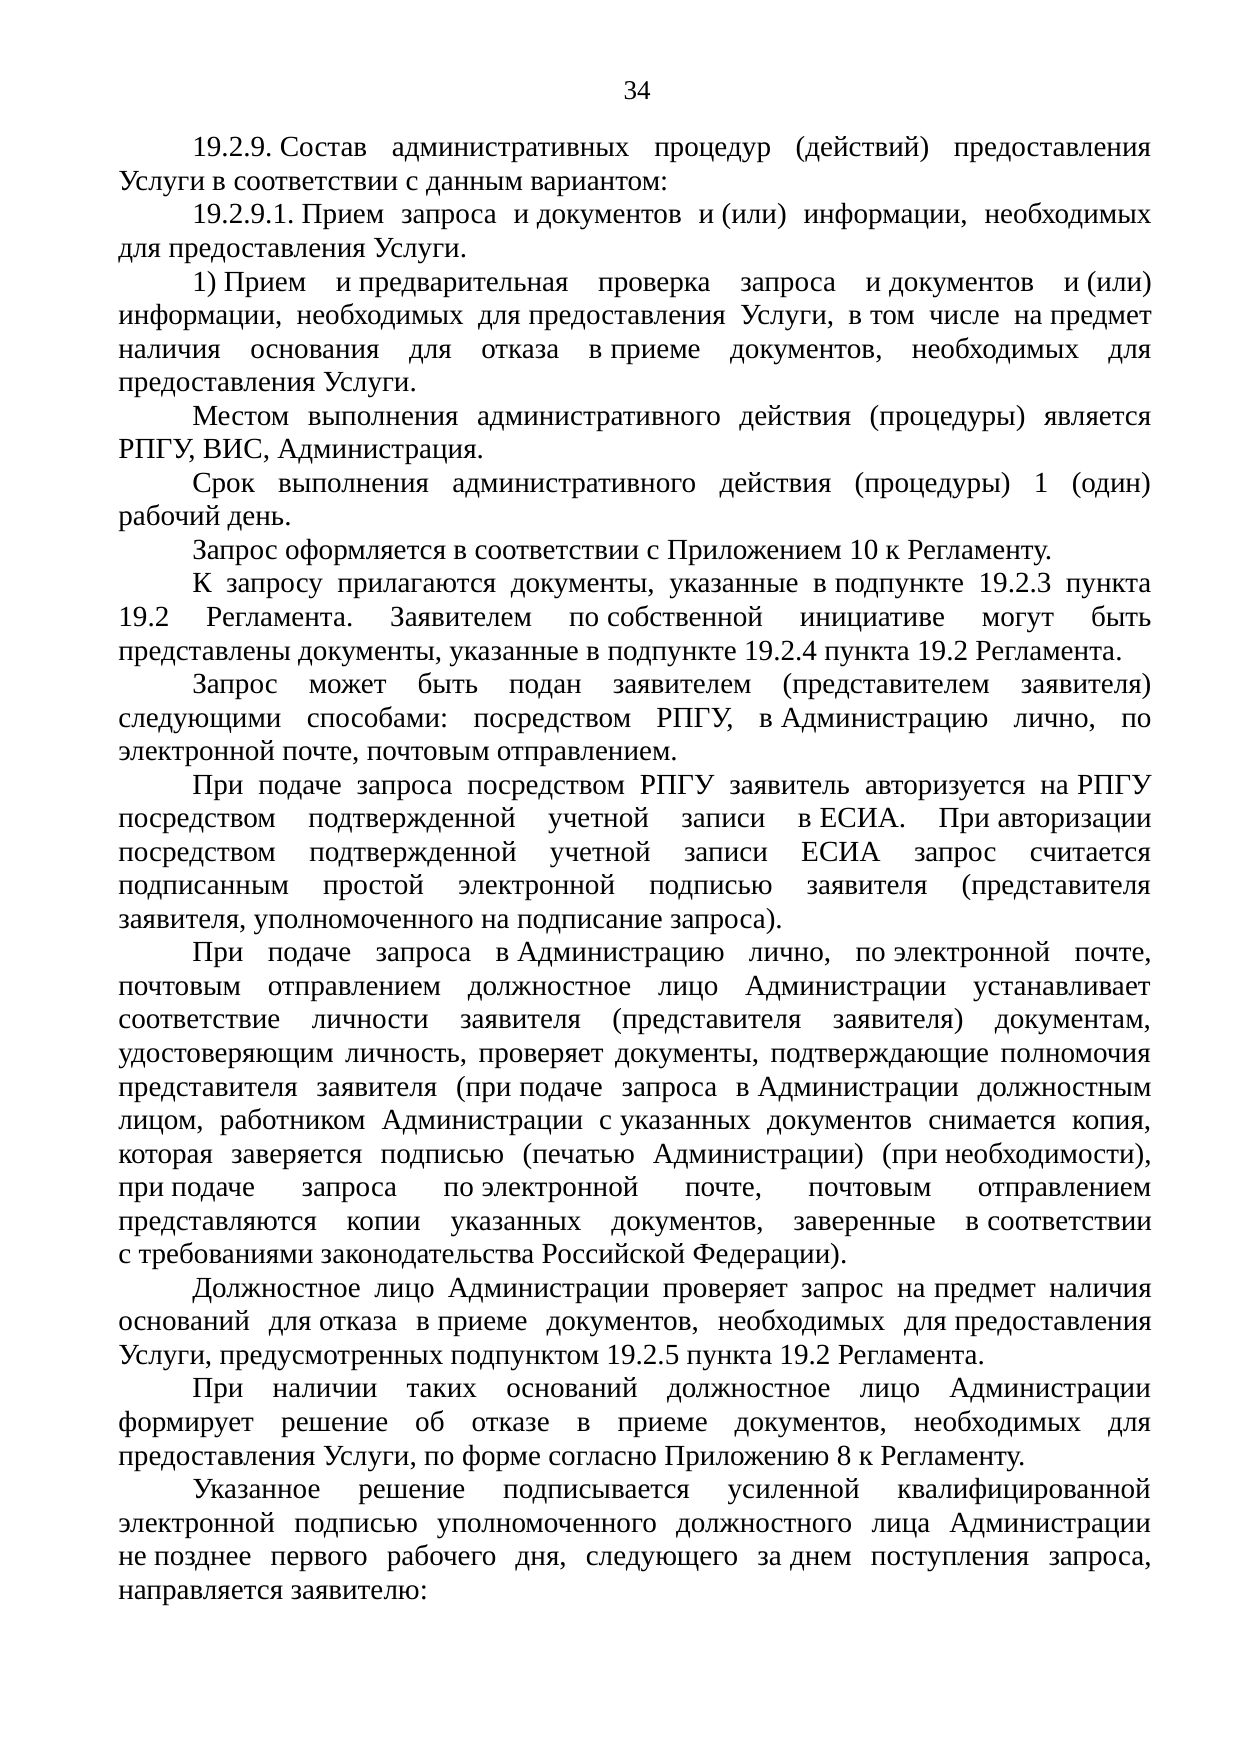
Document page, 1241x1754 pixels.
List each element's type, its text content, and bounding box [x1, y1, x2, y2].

text 19.2.9. Состав административных процедур (действий) предоставления Услуги в соответствии с данным вариантом: [118, 129, 1152, 197]
text При подаче запроса посредством РПГУ заявитель авторизуется на РПГУ посредством подтвержденной учетной записи в ЕСИА. При авторизации посредством подтвержденной учетной записи ЕСИА запрос считается подписанным простой электронной подписью заявителя (представителя заявителя, уполномоченного на подписание запроса). [118, 767, 1152, 934]
text Срок выполнения административного действия (процедуры) 1 (один) рабочий день. [118, 465, 1152, 532]
text Местом выполнения административного действия (процедуры) является РПГУ, ВИС, Администрация. [118, 398, 1152, 465]
text При подаче запроса в Администрацию лично, по электронной почте, почтовым отправлением должностное лицо Администрации устанавливает соответствие личности заявителя (представителя заявителя) документам, удостоверяющим личность, проверяет документы, подтверждающие полномочия представителя заявителя (при подаче запроса в Администрации должностным лицом, работником Администрации с указанных документов снимается копия, которая заверяется подписью (печатью Администрации) (при необходимости), при подаче запроса по электронной почте, почтовым отправлением представляются копии указанных документов, заверенные в соответствии с требованиями законодательства Российской Федерации). [118, 934, 1152, 1270]
text К запросу прилагаются документы, указанные в подпункте 19.2.3 пункта 19.2 Регламента. Заявителем по собственной инициативе могут быть представлены документы, указанные в подпункте 19.2.4 пункта 19.2 Регламента. [118, 566, 1152, 666]
text 19.2.9.1. Прием запроса и документов и (или) информации, необходимых для предоставления Услуги. [118, 197, 1152, 264]
text 1) Прием и предварительная проверка запроса и документов и (или) информации, необходимых для предоставления Услуги, в том числе на предмет наличия основания для отказа в приеме документов, необходимых для предоставления Услуги. [118, 264, 1152, 398]
text Должностное лицо Администрации проверяет запрос на предмет наличия оснований для отказа в приеме документов, необходимых для предоставления Услуги, предусмотренных подпунктом 19.2.5 пункта 19.2 Регламента. [118, 1270, 1152, 1371]
text Указанное решение подписывается усиленной квалифицированной электронной подписью уполномоченного должностного лица Администрации не позднее первого рабочего дня, следующего за днем поступления запроса, направляется заявителю: [118, 1471, 1152, 1605]
text Запрос оформляется в соответствии с Приложением 10 к Регламенту. [118, 532, 1152, 566]
text Запрос может быть подан заявителем (представителем заявителя) следующими способами: посредством РПГУ, в Администрацию лично, по электронной почте, почтовым отправлением. [118, 666, 1152, 767]
text При наличии таких оснований должностное лицо Администрации формирует решение об отказе в приеме документов, необходимых для предоставления Услуги, по форме согласно Приложению 8 к Регламенту. [118, 1371, 1152, 1471]
